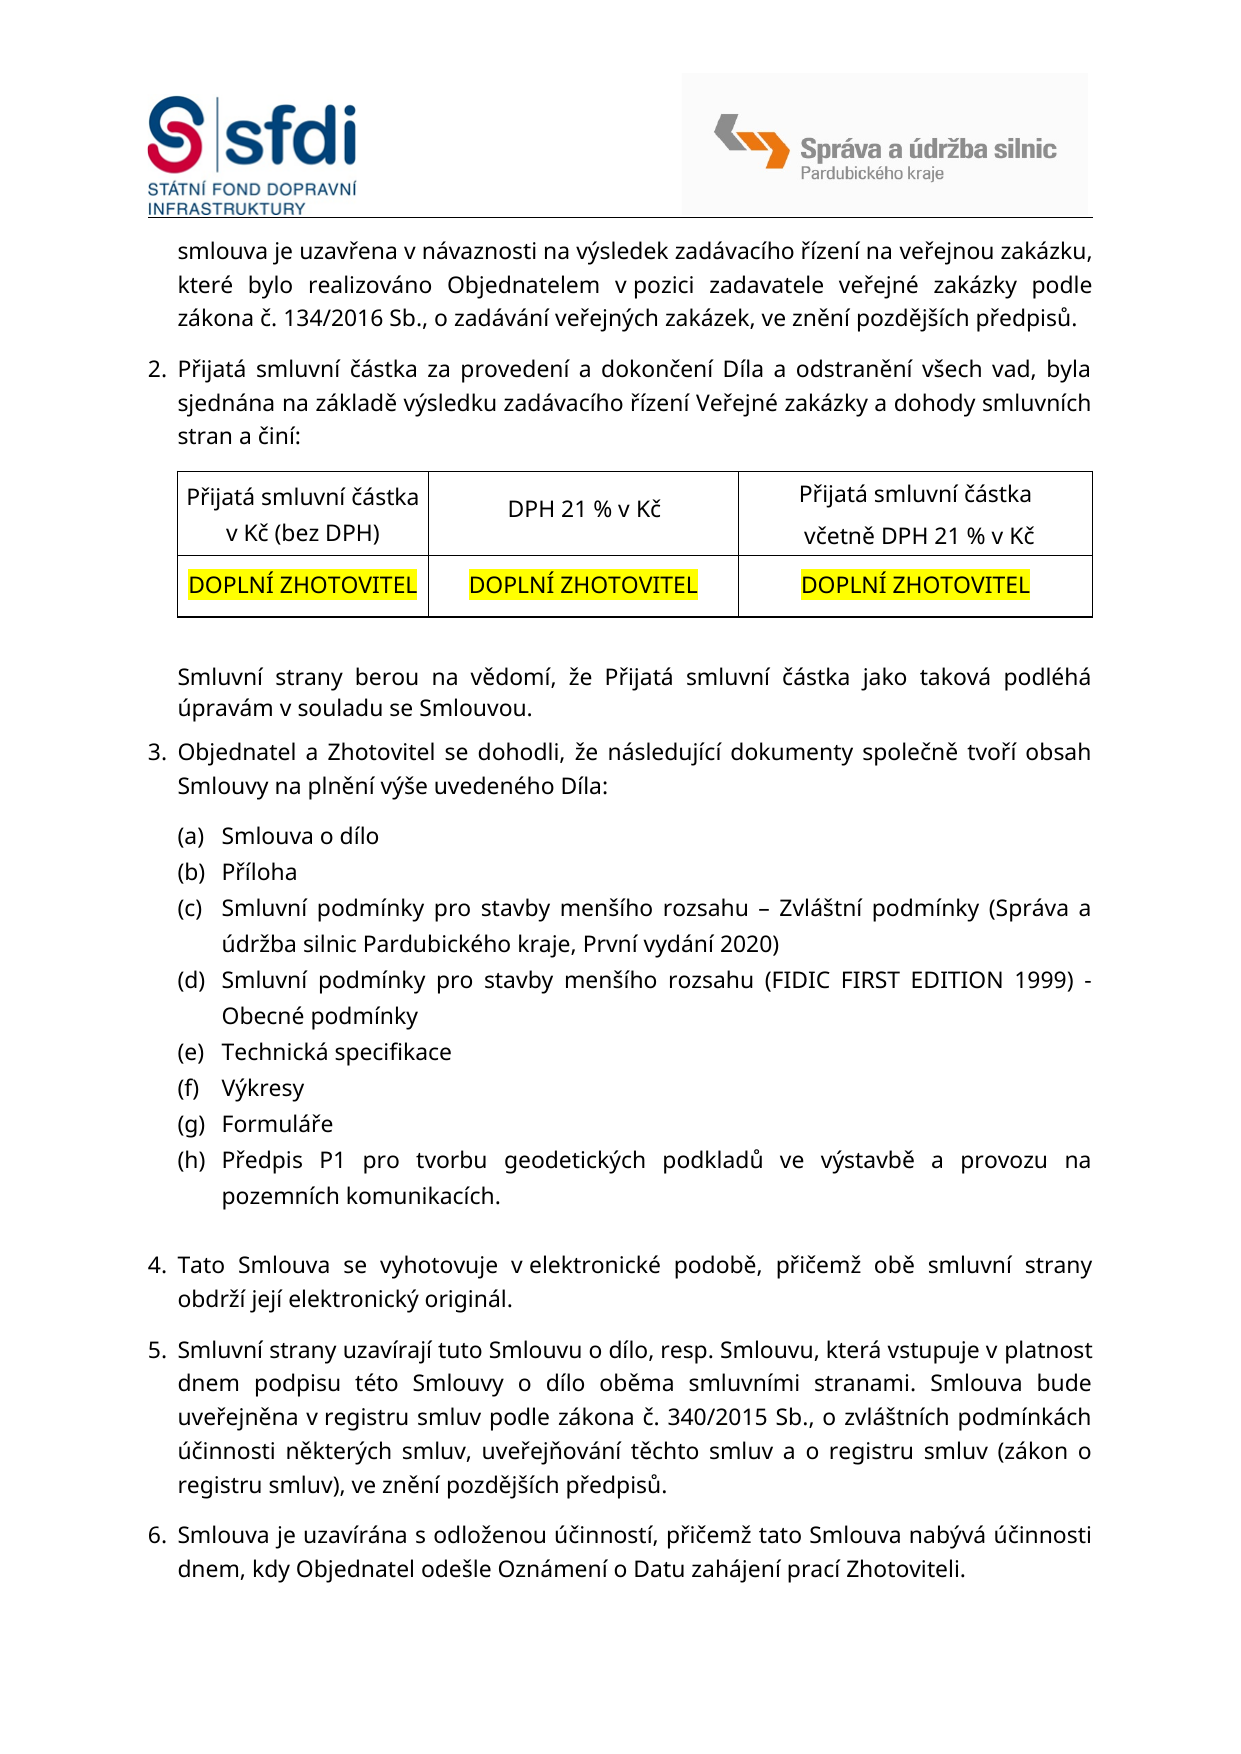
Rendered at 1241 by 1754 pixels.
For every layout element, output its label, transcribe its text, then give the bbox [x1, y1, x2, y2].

table_cell DOPLNÍ ZHOTOVITEL [739, 556, 1092, 616]
list Objednatel a Zhotovitel se dohodli, že následující dokumenty společně tvoří obsah Smlouvy na plnění výše uvedeného Díla: [148, 736, 1093, 801]
picture [681, 73, 1088, 215]
list Smlouva je uzavírána s odloženou účinností, přičemž tato Smlouva nabývá účinnosti dnem, kdy Objednatel odešle Oznámení o Datu zahájení prací Zhotoviteli. [148, 1519, 1093, 1584]
list Smlouva o dílo [177, 820, 1093, 852]
table_cell DOPLNÍ ZHOTOVITEL [178, 556, 428, 616]
list Příloha [177, 856, 1093, 887]
list Smluvní podmínky pro stavby menšího rozsahu – Zvláštní podmínky (Správa a údržba silnic Pardubického kraje, První vydání 2020) [177, 892, 1093, 959]
list Smluvní strany uzavírají tuto Smlouvu o dílo, resp. Smlouvu, která vstupuje v platnost dnem podpisu této Smlouvy o dílo oběma smluvními stranami. Smlouva bude uveřejněna v registru smluv podle zákona č. 340/2015 Sb., o zvláštních podmínkách účinnosti některých smluv, uveřejňování těchto smluv a o registru smluv (zákon o registru smluv), ve znění pozdějších předpisů. [148, 1333, 1093, 1500]
list Technická specifikace [177, 1036, 1093, 1067]
list Předpis P1 pro tvorbu geodetických podkladů ve výstavbě a provozu na pozemních komunikacích. [177, 1144, 1093, 1211]
list Formuláře [177, 1108, 1093, 1139]
list Výkresy [177, 1072, 1093, 1103]
table_header Přijatá smluvní částka v Kč (bez DPH) [178, 472, 428, 555]
table_header Přijatá smluvní částka včetně DPH 21 % v Kč [739, 472, 1092, 555]
list Smluvní podmínky pro stavby menšího rozsahu (FIDIC FIRST EDITION 1999) - Obecné podmínky [177, 964, 1093, 1031]
table_header DPH 21 % v Kč [429, 472, 738, 555]
list Tato Smlouva se vyhotovuje v elektronické podobě, přičemž obě smluvní strany obdrží její elektronický originál. [148, 1249, 1093, 1314]
table_cell DOPLNÍ ZHOTOVITEL [429, 556, 738, 616]
text Smluvní strany berou na vědomí, že Přijatá smluvní částka jako taková podléhá úpravám v souladu se Smlouvou. [177, 661, 1093, 724]
picture [147, 94, 357, 215]
list Přijatá smluvní částka za provedení a dokončení Díla a odstranění všech vad, byla sjednána na základě výsledku zadávacího řízení Veřejné zakázky a dohody smluvních stran a činí: [148, 353, 1093, 451]
